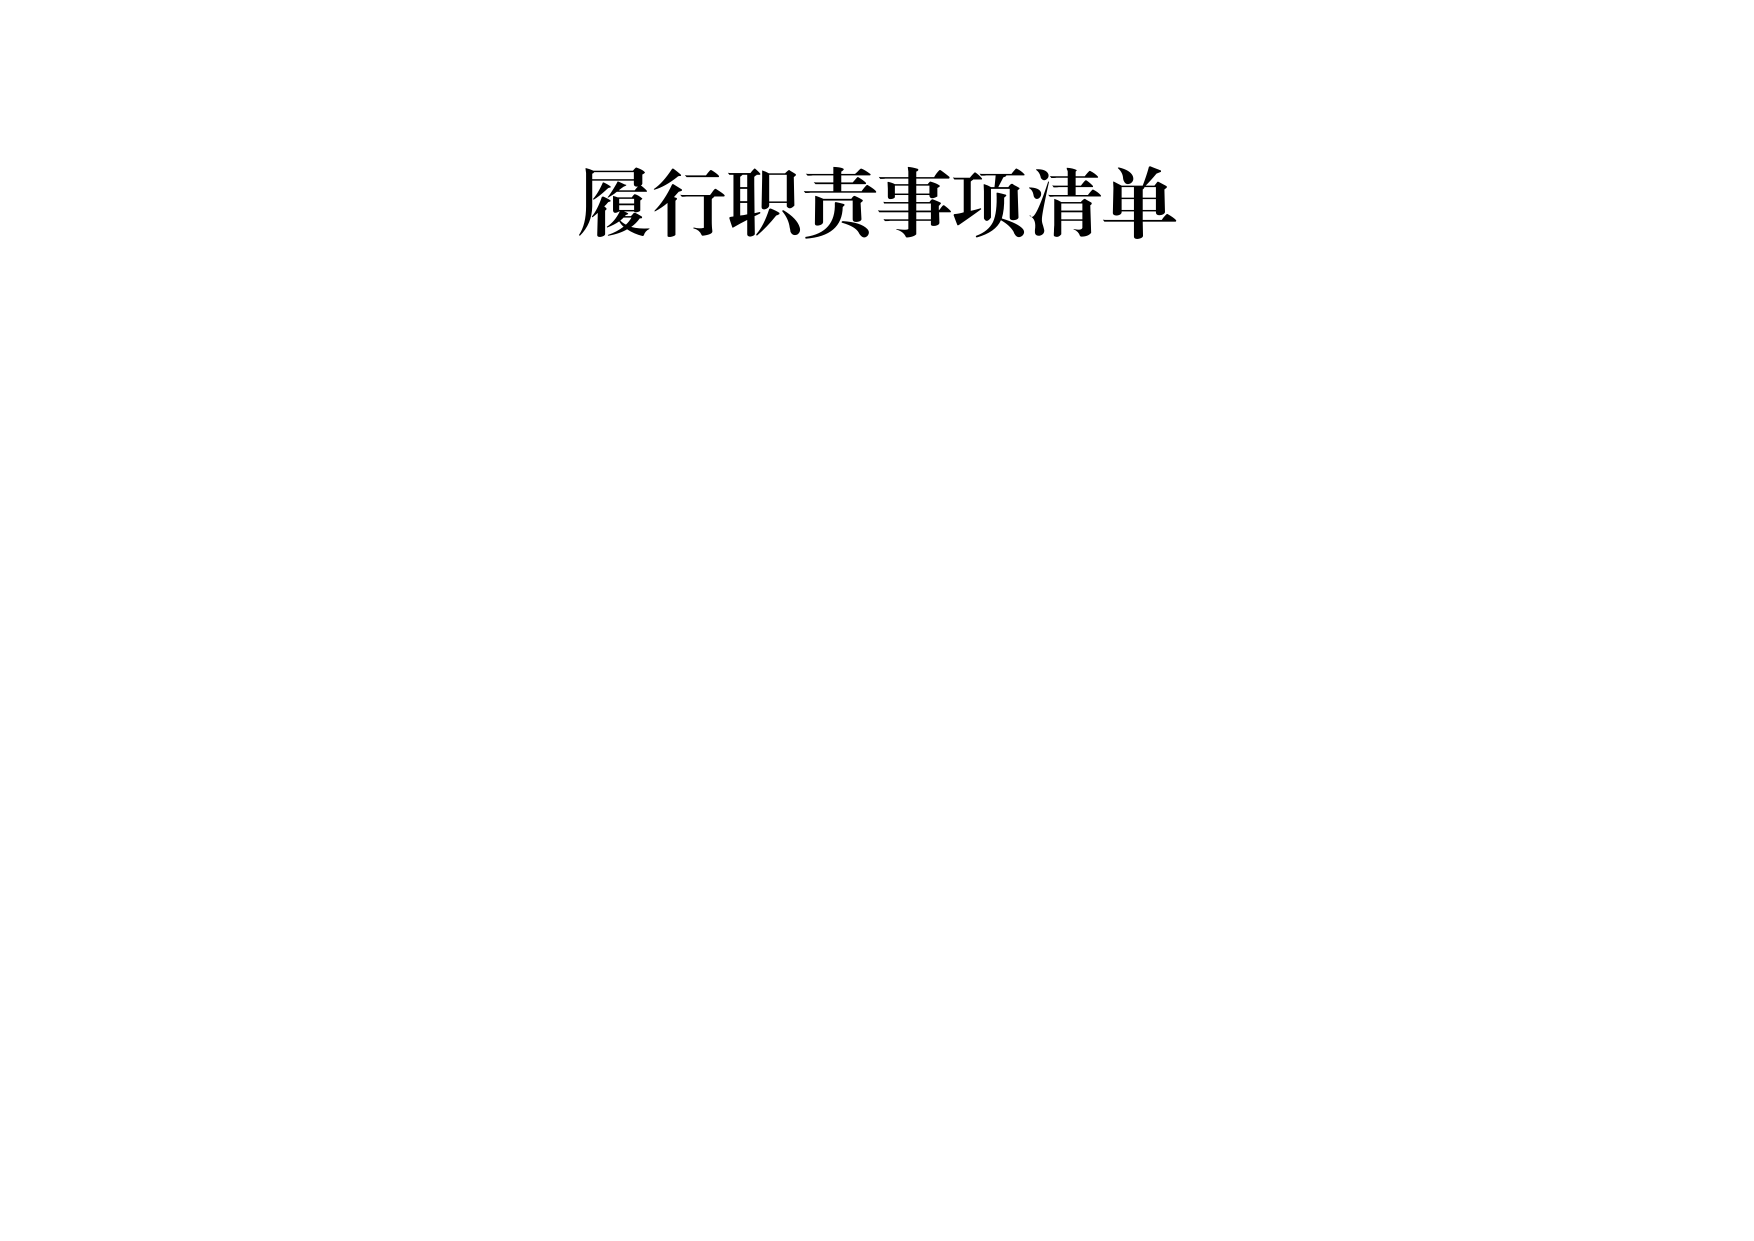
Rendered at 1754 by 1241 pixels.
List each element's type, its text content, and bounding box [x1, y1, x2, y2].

text 履行职责事项清单 [148, 156, 1606, 256]
